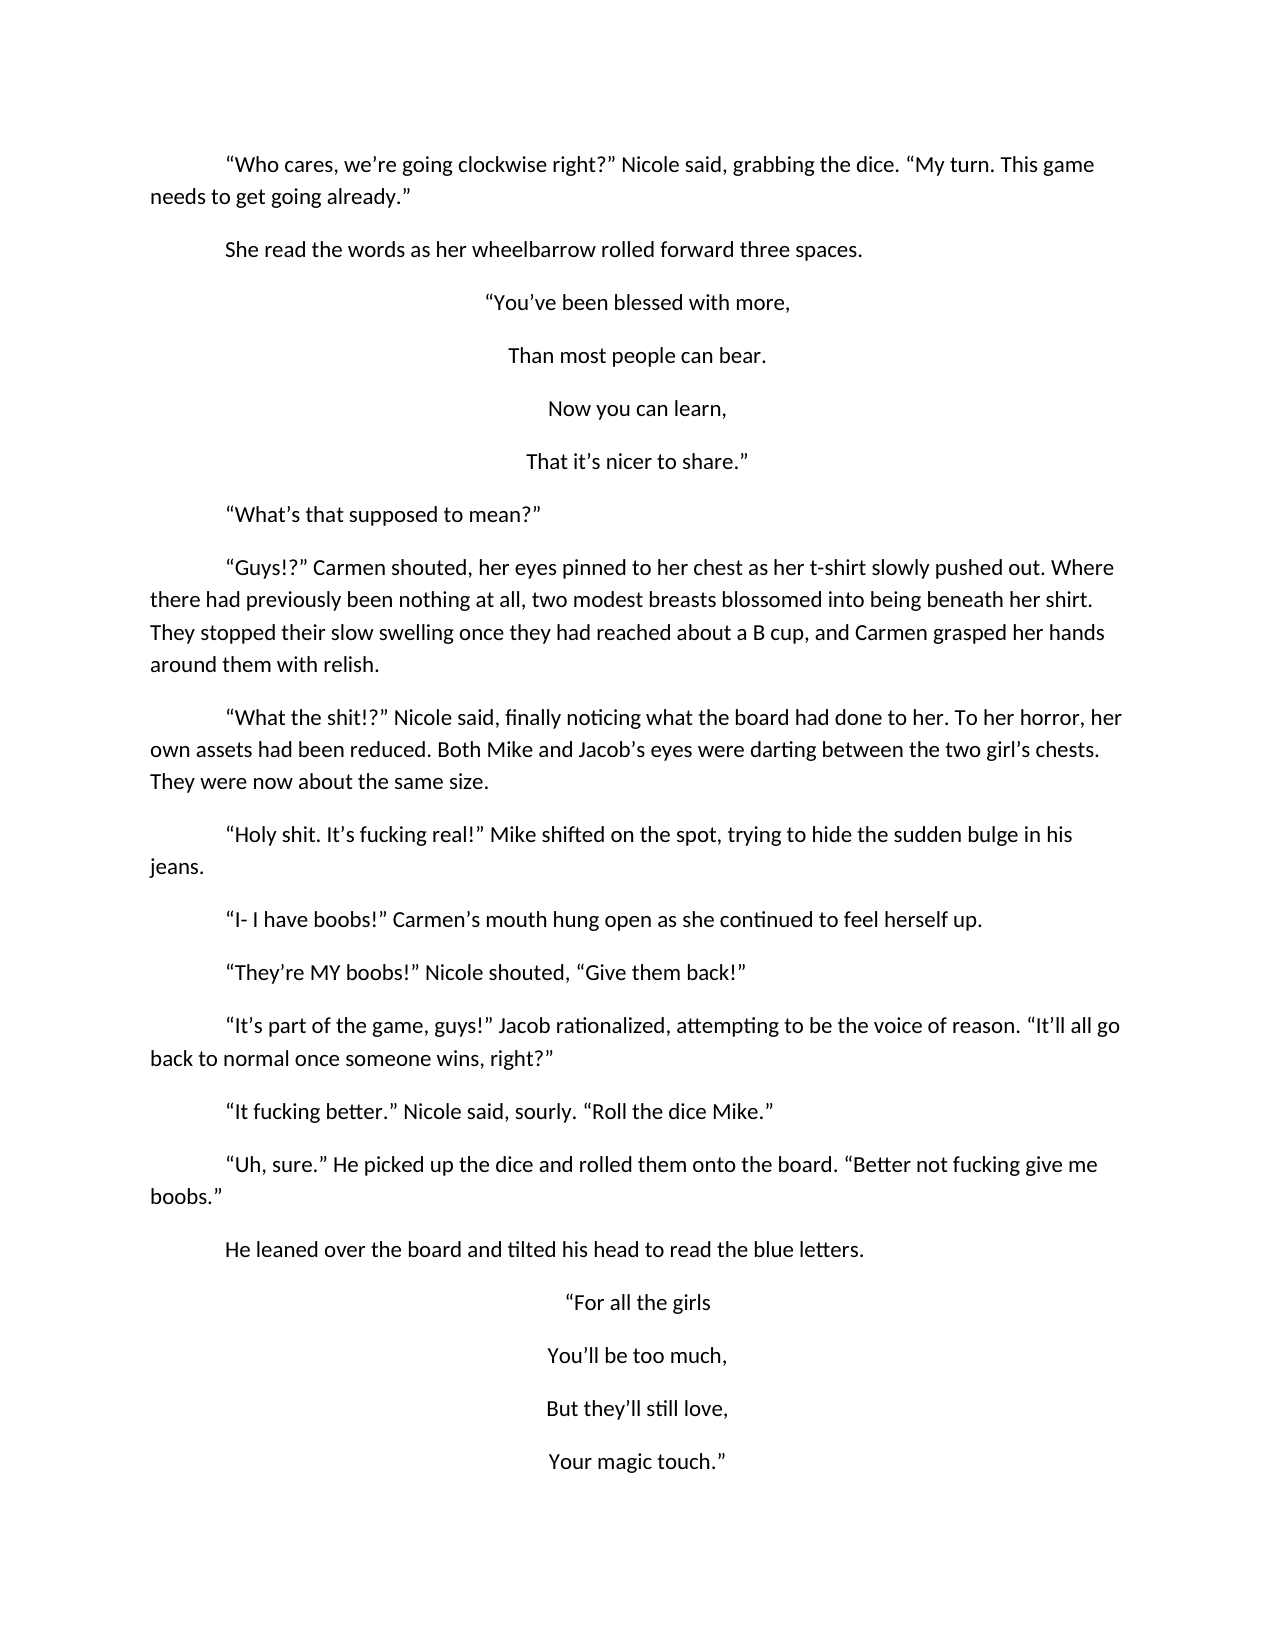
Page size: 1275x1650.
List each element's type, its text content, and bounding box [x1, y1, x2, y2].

text “Holy shit. It’s fucking real!” Mike shifted on the spot, trying to hide the sudden bulge in his jeans. [150, 820, 1125, 881]
text Than most people can bear. [150, 341, 1125, 369]
text He leaned over the board and tilted his head to read the blue letters. [150, 1235, 1125, 1263]
text “For all the girls [150, 1288, 1125, 1316]
text “Who cares, we’re going clockwise right?” Nicole said, grabbing the dice. “My turn. This game needs to get going already.” [150, 150, 1125, 210]
text “Guys!?” Carmen shouted, her eyes pinned to her chest as her t-shirt slowly pushed out. Where there had previously been nothing at all, two modest breasts blossomed into being beneath her shirt. They stopped their slow swelling once they had reached about a B cup, and Carmen grasped her hands around them with relish. [150, 553, 1125, 678]
text She read the words as her wheelbarrow rolled forward three spaces. [150, 235, 1125, 263]
text Now you can learn, [150, 394, 1125, 422]
text “It fucking better.” Nicole said, sourly. “Roll the dice Mike.” [150, 1097, 1125, 1125]
text You’ll be too much, [150, 1341, 1125, 1369]
text “Uh, sure.” He picked up the dice and rolled them onto the board. “Better not fucking give me boobs.” [150, 1150, 1125, 1210]
text “You’ve been blessed with more, [150, 288, 1125, 316]
text That it’s nicer to share.” [150, 447, 1125, 475]
text “I- I have boobs!” Carmen’s mouth hung open as she continued to feel herself up. [150, 906, 1125, 933]
text “What the shit!?” Nicole said, finally noticing what the board had done to her. To her horror, her own assets had been reduced. Both Mike and Jacob’s eyes were darting between the two girl’s chests. They were now about the same size. [150, 703, 1125, 795]
text “What’s that supposed to mean?” [150, 500, 1125, 528]
text “It’s part of the game, guys!” Jacob rationalized, attempting to be the voice of reason. “It’ll all go back to normal once someone wins, right?” [150, 1012, 1125, 1072]
text But they’ll still love, [150, 1394, 1125, 1422]
text “They’re MY boobs!” Nicole shouted, “Give them back!” [150, 958, 1125, 987]
text Your magic touch.” [150, 1447, 1125, 1475]
